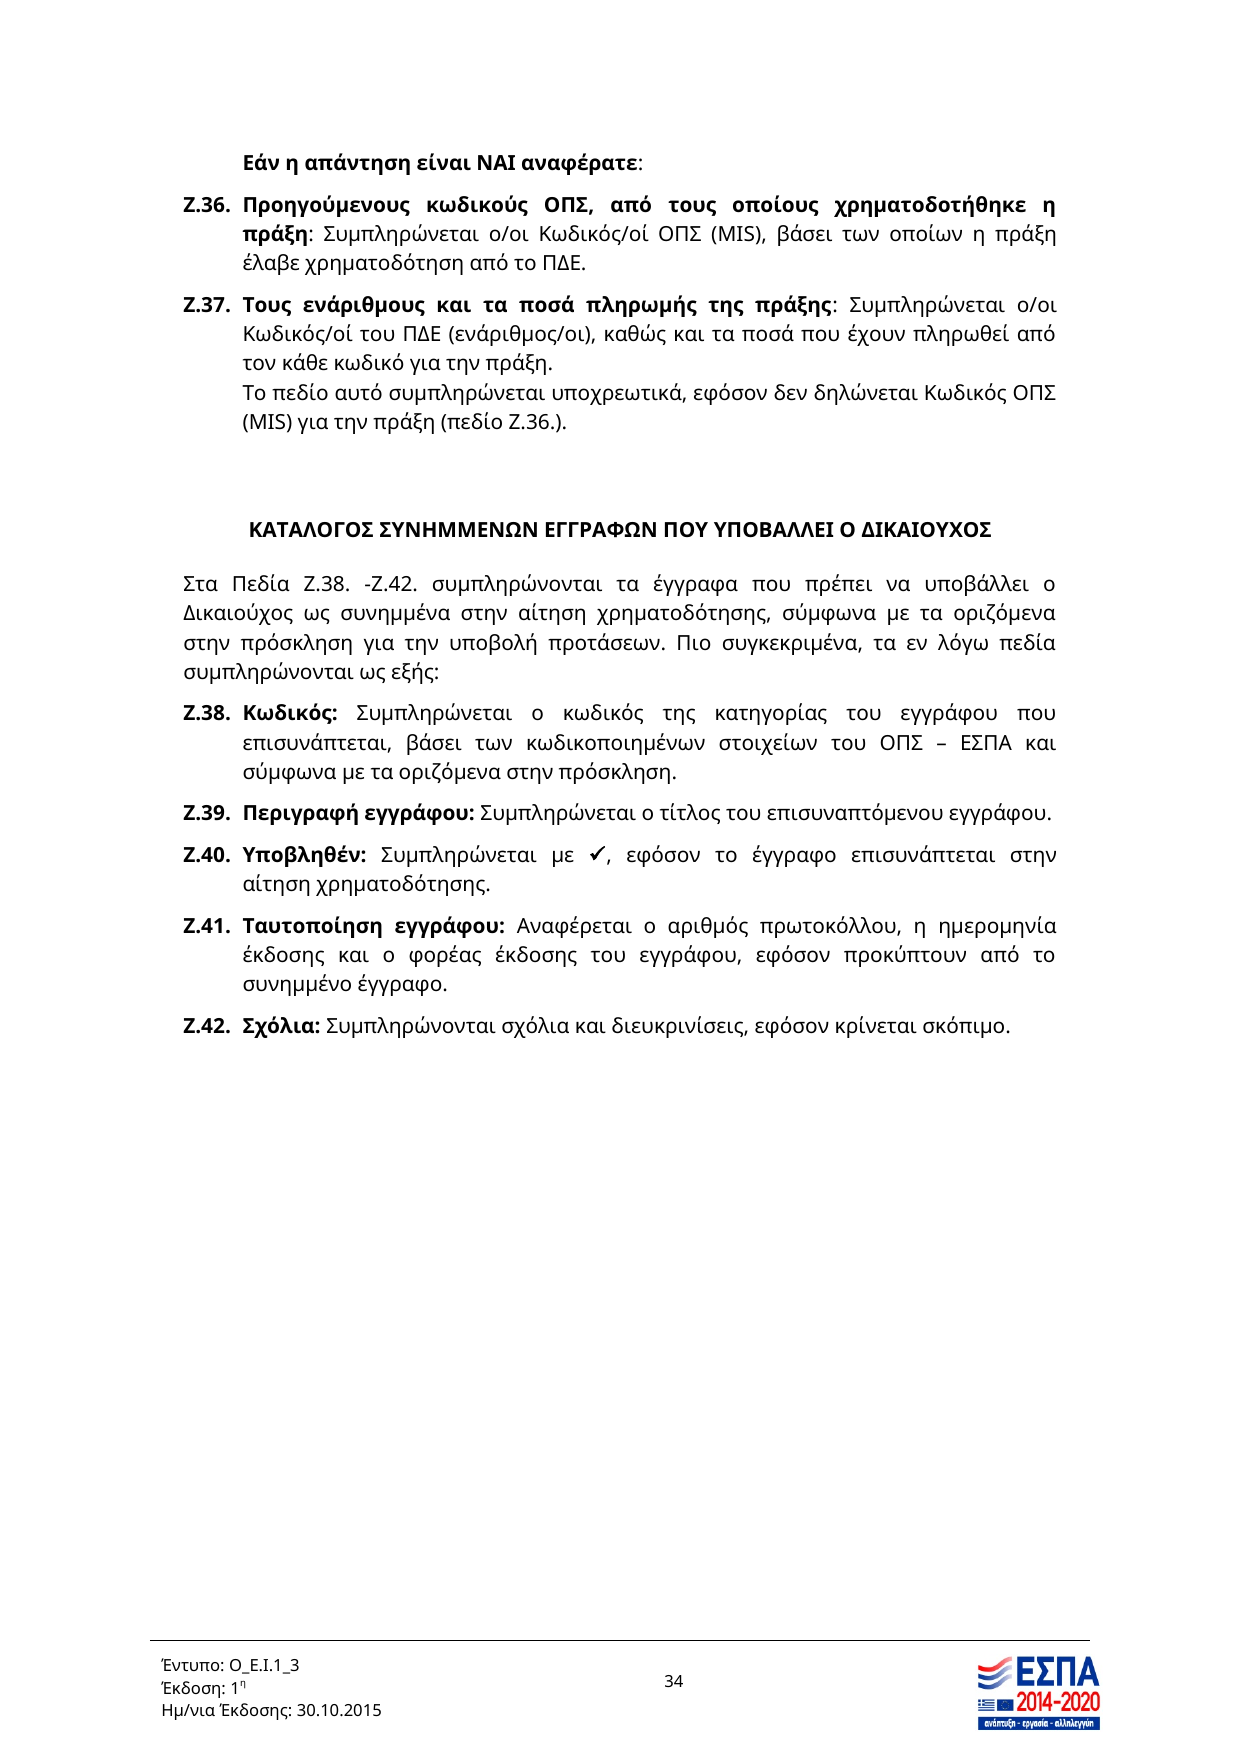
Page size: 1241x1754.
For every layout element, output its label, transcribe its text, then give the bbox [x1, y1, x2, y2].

list Τους ενάριθμους και τα ποσά πληρωμής της πράξης: Συμπληρώνεται ο/οι Κωδικός/οί του ΠΔΕ (ενάριθμος/οι), καθώς και τα ποσά που έχουν πληρωθεί από τον κάθε κωδικό για την πράξη. [183, 289, 1057, 377]
text Το πεδίο αυτό συμπληρώνεται υποχρεωτικά, εφόσον δεν δηλώνεται Κωδικός ΟΠΣ (MIS) για την πράξη (πεδίο Ζ.36.). [183, 377, 1057, 435]
list Κωδικός: Συμπληρώνεται ο κωδικός της κατηγορίας του εγγράφου που επισυνάπτεται, βάσει των κωδικοποιημένων στοιχείων του ΟΠΣ – ΕΣΠΑ και σύμφωνα με τα οριζόμενα στην πρόσκληση. [183, 698, 1057, 785]
text Εάν η απάντηση είναι ΝΑΙ αναφέρατε: [242, 148, 1057, 177]
picture [974, 1654, 1103, 1732]
list Περιγραφή εγγράφου: Συμπληρώνεται ο τίτλος του επισυναπτόμενου εγγράφου. [183, 798, 1057, 827]
text Στα Πεδία Ζ.38. -Ζ.42. συμπληρώνονται τα έγγραφα που πρέπει να υποβάλλει ο Δικαιούχος ως συνημμένα στην αίτηση χρηματοδότησης, σύμφωνα με τα οριζόμενα στην πρόσκληση για την υποβολή προτάσεων. Πιο συγκεκριμένα, τα εν λόγω πεδία συμπληρώνονται ως εξής: [183, 568, 1057, 685]
list Προηγούμενους κωδικούς ΟΠΣ, από τους οποίους χρηματοδοτήθηκε η πράξη: Συμπληρώνεται ο/οι Κωδικός/οί ΟΠΣ (MIS), βάσει των οποίων η πράξη έλαβε χρηματοδότηση από το ΠΔΕ. [183, 189, 1057, 277]
list Σχόλια: Συμπληρώνονται σχόλια και διευκρινίσεις, εφόσον κρίνεται σκόπιμο. [183, 1010, 1057, 1039]
list Ταυτοποίηση εγγράφου: Αναφέρεται ο αριθμός πρωτοκόλλου, η ημερομηνία έκδοσης και ο φορέας έκδοσης του εγγράφου, εφόσον προκύπτουν από το συνημμένο έγγραφο. [183, 910, 1057, 998]
text ΚΑΤΑΛΟΓΟΣ ΣΥΝΗΜΜΕΝΩΝ ΕΓΓΡΑΦΩΝ ΠΟΥ ΥΠΟΒΑΛΛΕΙ Ο ΔΙΚΑΙΟΥΧΟΣ [183, 514, 1057, 543]
list Υποβληθέν: Συμπληρώνεται με , εφόσον το έγγραφο επισυνάπτεται στην αίτηση χρηματοδότησης. [183, 839, 1057, 898]
